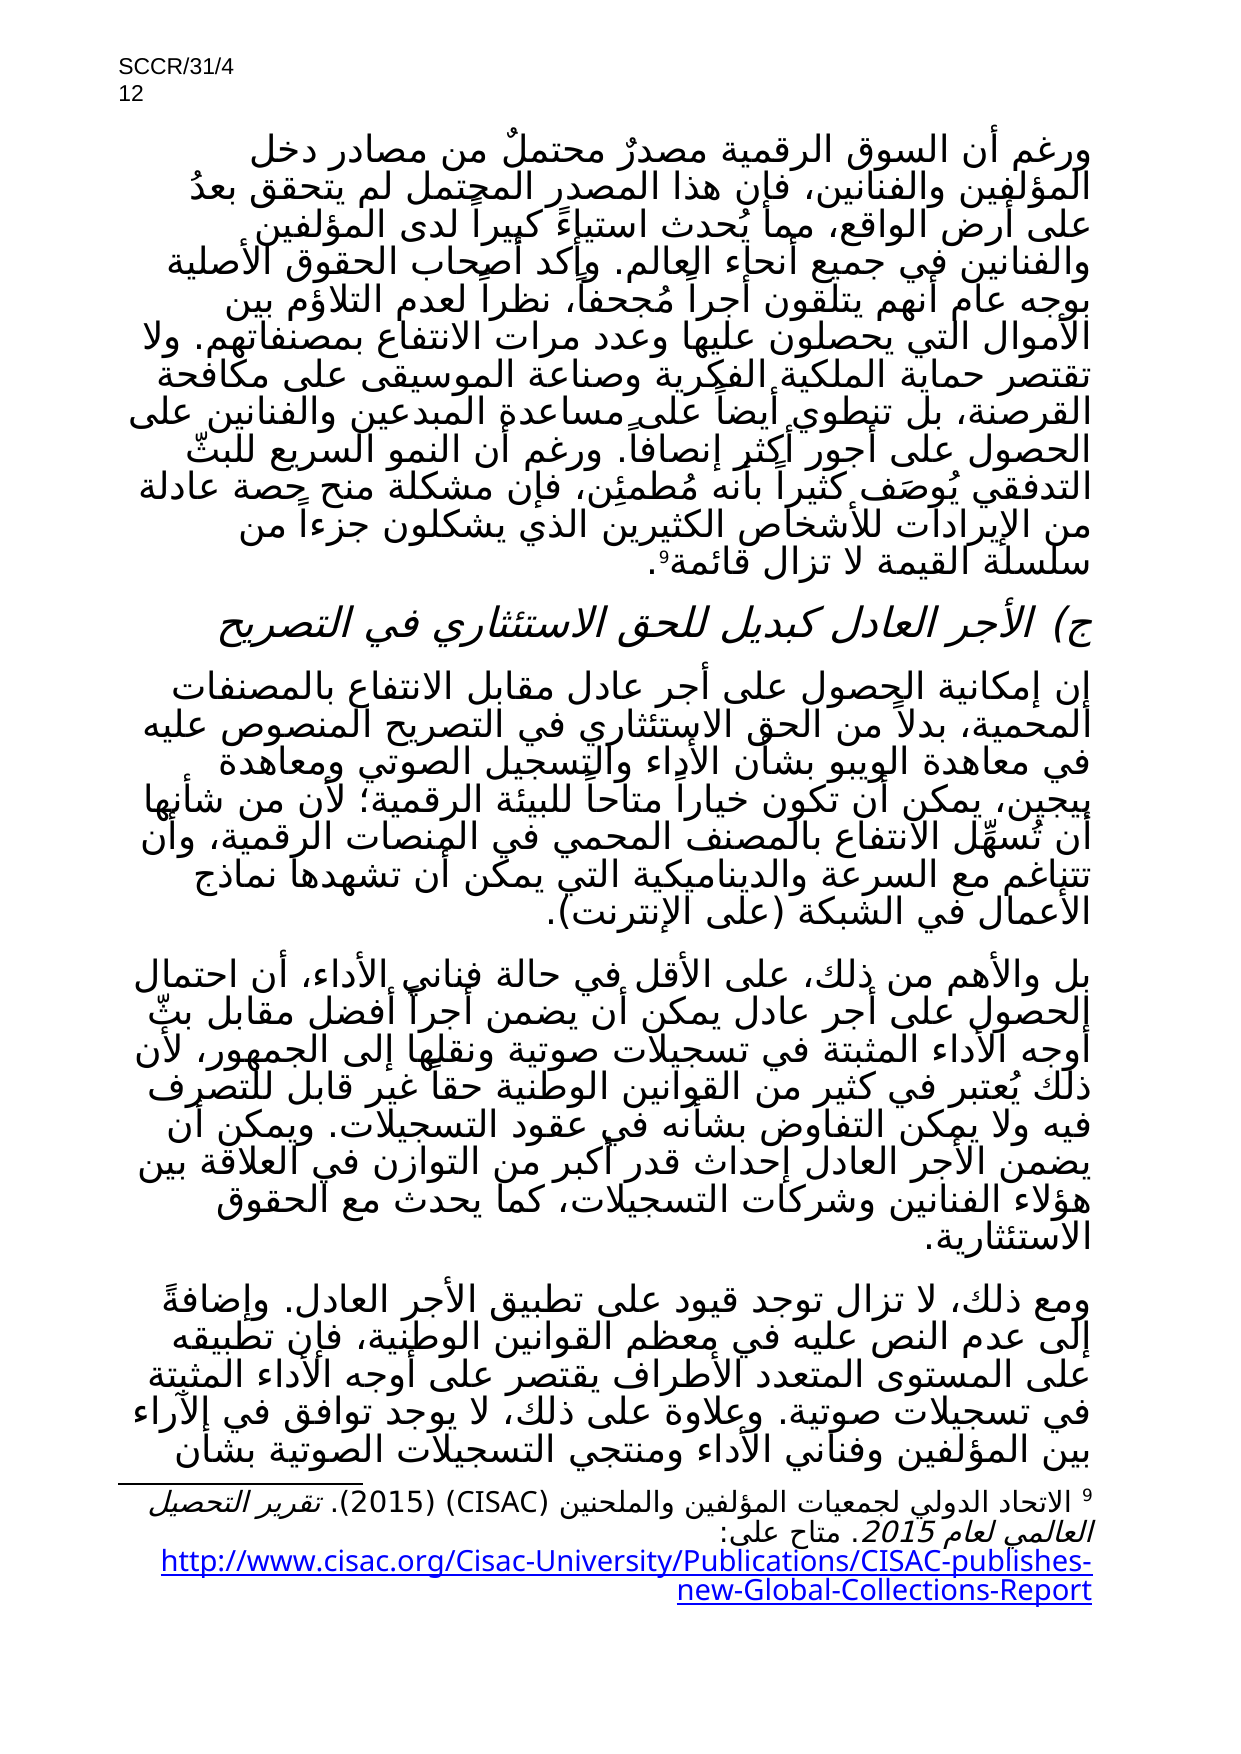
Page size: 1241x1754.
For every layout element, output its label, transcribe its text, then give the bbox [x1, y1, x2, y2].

text ج) الأجر العادل كبديل للحق الاستئثاري في التصريح [118, 607, 339, 645]
text ج) الأجر العادل كبديل للحق الاستئثاري في التصريح [262, 607, 692, 645]
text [118, 1282, 1092, 1470]
text ورغم أن السوق الرقمية مصدرٌ محتملٌ من مصادر دخل المؤلفين والفنانين، فإن هذا المصدر المحتمل لم يتحقق بعدُ على أرض الواقع، مما يُحدث استياءً كبيراً لدى المؤلفين والفنانين في جميع أنحاء العالم. وأكد أصحاب الحقوق الأصلية بوجه عام أنهم يتلقون أجراً مُجحفاً، نظراً لعدم التلاؤم بين الأموال التي يحصلون عليها وعدد مرات الانتفاع بمصنفاتهم. ولا تقتصر حماية الملكية الفكرية وصناعة الموسيقى على مكافحة القرصنة، بل تنطوي أيضاً على مساعدة المبدعين والفنانين على الحصول على أجور أكثر إنصافاً. ورغم أن النمو السريع للبثّ التدفقي يُوصَف كثيراً بأنه مُطمئِن، فإن مشكلة منح حصة عادلة من الإيرادات للأشخاص الكثيرين الذي يشكلون جزءاً من سلسلة القيمة لا تزال قائمة. [118, 132, 1092, 582]
text ج) الأجر العادل كبديل للحق الاستئثاري في التصريح [637, 607, 1092, 645]
text إن إمكانية الحصول على أجر عادل مقابل الانتفاع بالمصنفات المحمية، بدلاً من الحق الاستئثاري في التصريح المنصوص عليه في معاهدة الويبو بشأن الأداء والتسجيل الصوتي ومعاهدة بيجين، يمكن أن تكون خياراً متاحاً للبيئة الرقمية؛ لأن من شأنها أن تُسهِّل الانتفاع بالمصنف المحمي في المنصات الرقمية، وأن تتناغم مع السرعة والديناميكية التي يمكن أن تشهدها نماذج الأعمال في الشبكة (على الإنترنت). [118, 670, 1092, 932]
text بل والأهم من ذلك، على الأقل في حالة فناني الأداء، أن احتمال الحصول على أجر عادل يمكن أن يضمن أجراً أفضل مقابل بثّ أوجه الأداء المثبتة في تسجيلات صوتية ونقلها إلى الجمهور، لأن ذلك يُعتبر في كثير من القوانين الوطنية حقاً غير قابل للتصرف فيه ولا يمكن التفاوض بشأنه في عقود التسجيلات. ويمكن أن يضمن الأجر العادل إحداث قدر أكبر من التوازن في العلاقة بين هؤلاء الفنانين وشركات التسجيلات، كما يحدث مع الحقوق الاستئثارية. [118, 957, 1092, 1257]
